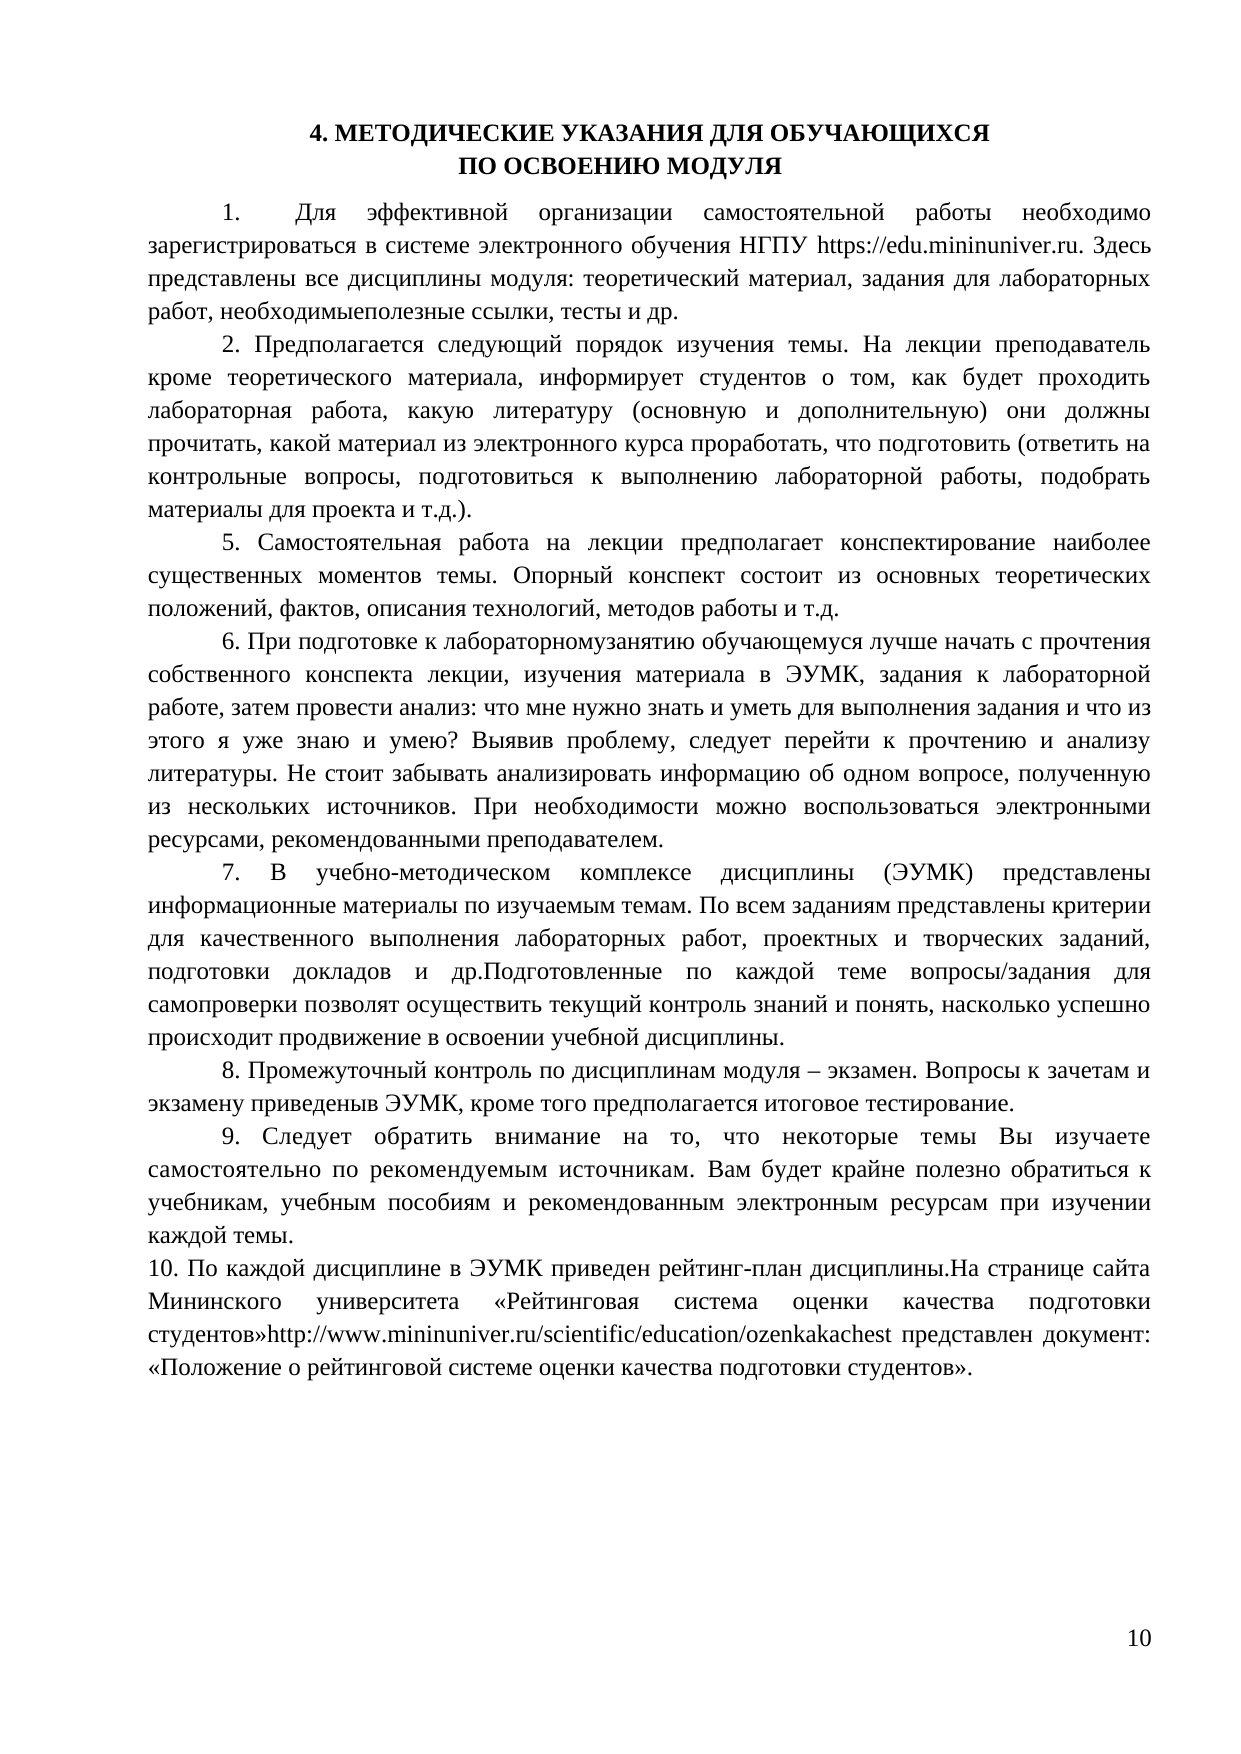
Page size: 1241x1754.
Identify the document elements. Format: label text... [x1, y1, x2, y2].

text 7. В учебно-методическом комплексе дисциплины (ЭУМК) представлены информационные материалы по изучаемым темам. По всем заданиям представлены критерии для качественного выполнения лабораторных работ, проектных и творческих заданий, подготовки докладов и др.Подготовленные по каждой теме вопросы/задания для самопроверки позволят осуществить текущий контроль знаний и понять, насколько успешно происходит продвижение в освоении учебной дисциплины. [148, 857, 1152, 1051]
text 5. Самостоятельная работа на лекции предполагает конспектирование наиболее существенных моментов темы. Опорный конспект состоит из основных теоретических положений, фактов, описания технологий, методов работы и т.д. [148, 527, 1152, 622]
text 2. Предполагается следующий порядок изучения темы. На лекции преподаватель кроме теоретического материала, информирует студентов о том, как будет проходить лабораторная работа, какую литературу (основную и дополнительную) они должны прочитать, какой материал из электронного курса проработать, что подготовить (ответить на контрольные вопросы, подготовиться к выполнению лабораторной работы, подобрать материалы для проекта и т.д.). [148, 329, 1152, 523]
text 8. Промежуточный контроль по дисциплинам модуля – экзамен. Вопросы к зачетам и экзамену приведеныв ЭУМК, кроме того предполагается итоговое тестирование. [148, 1055, 1152, 1117]
text 9. Следует обратить внимание на то, что некоторые темы Вы изучаете самостоятельно по рекомендуемым источникам. Вам будет крайне полезно обратиться к учебникам, учебным пособиям и рекомендованным электронным ресурсам при изучении каждой темы. [148, 1121, 1152, 1249]
text 4. Методические указания для обучающихся [148, 118, 1152, 147]
text по освоению Модуля [89, 151, 1152, 180]
text 10. По каждой дисциплине в ЭУМК приведен рейтинг-план дисциплины.На странице сайта Мининского университета «Рейтинговая система оценки качества подготовки студентов»http://www.mininuniver.ru/scientific/education/ozenkakachest представлен документ: «Положение о рейтинговой системе оценки качества подготовки студентов». [148, 1253, 1152, 1381]
text 6. При подготовке к лабораторномузанятию обучающемуся лучше начать с прочтения собственного конспекта лекции, изучения материала в ЭУМК, задания к лабораторной работе, затем провести анализ: что мне нужно знать и уметь для выполнения задания и что из этого я уже знаю и умею? Выявив проблему, следует перейти к прочтению и анализу литературы. Не стоит забывать анализировать информацию об одном вопросе, полученную из нескольких источников. При необходимости можно воспользоваться электронными ресурсами, рекомендованными преподавателем. [148, 626, 1152, 853]
list Для эффективной организации самостоятельной работы необходимо зарегистрироваться в системе электронного обучения НГПУ https://edu.mininuniver.ru. Здесь представлены все дисциплины модуля: теоретический материал, задания для лабораторных работ, необходимыеполезные ссылки, тесты и др. [148, 197, 1152, 324]
